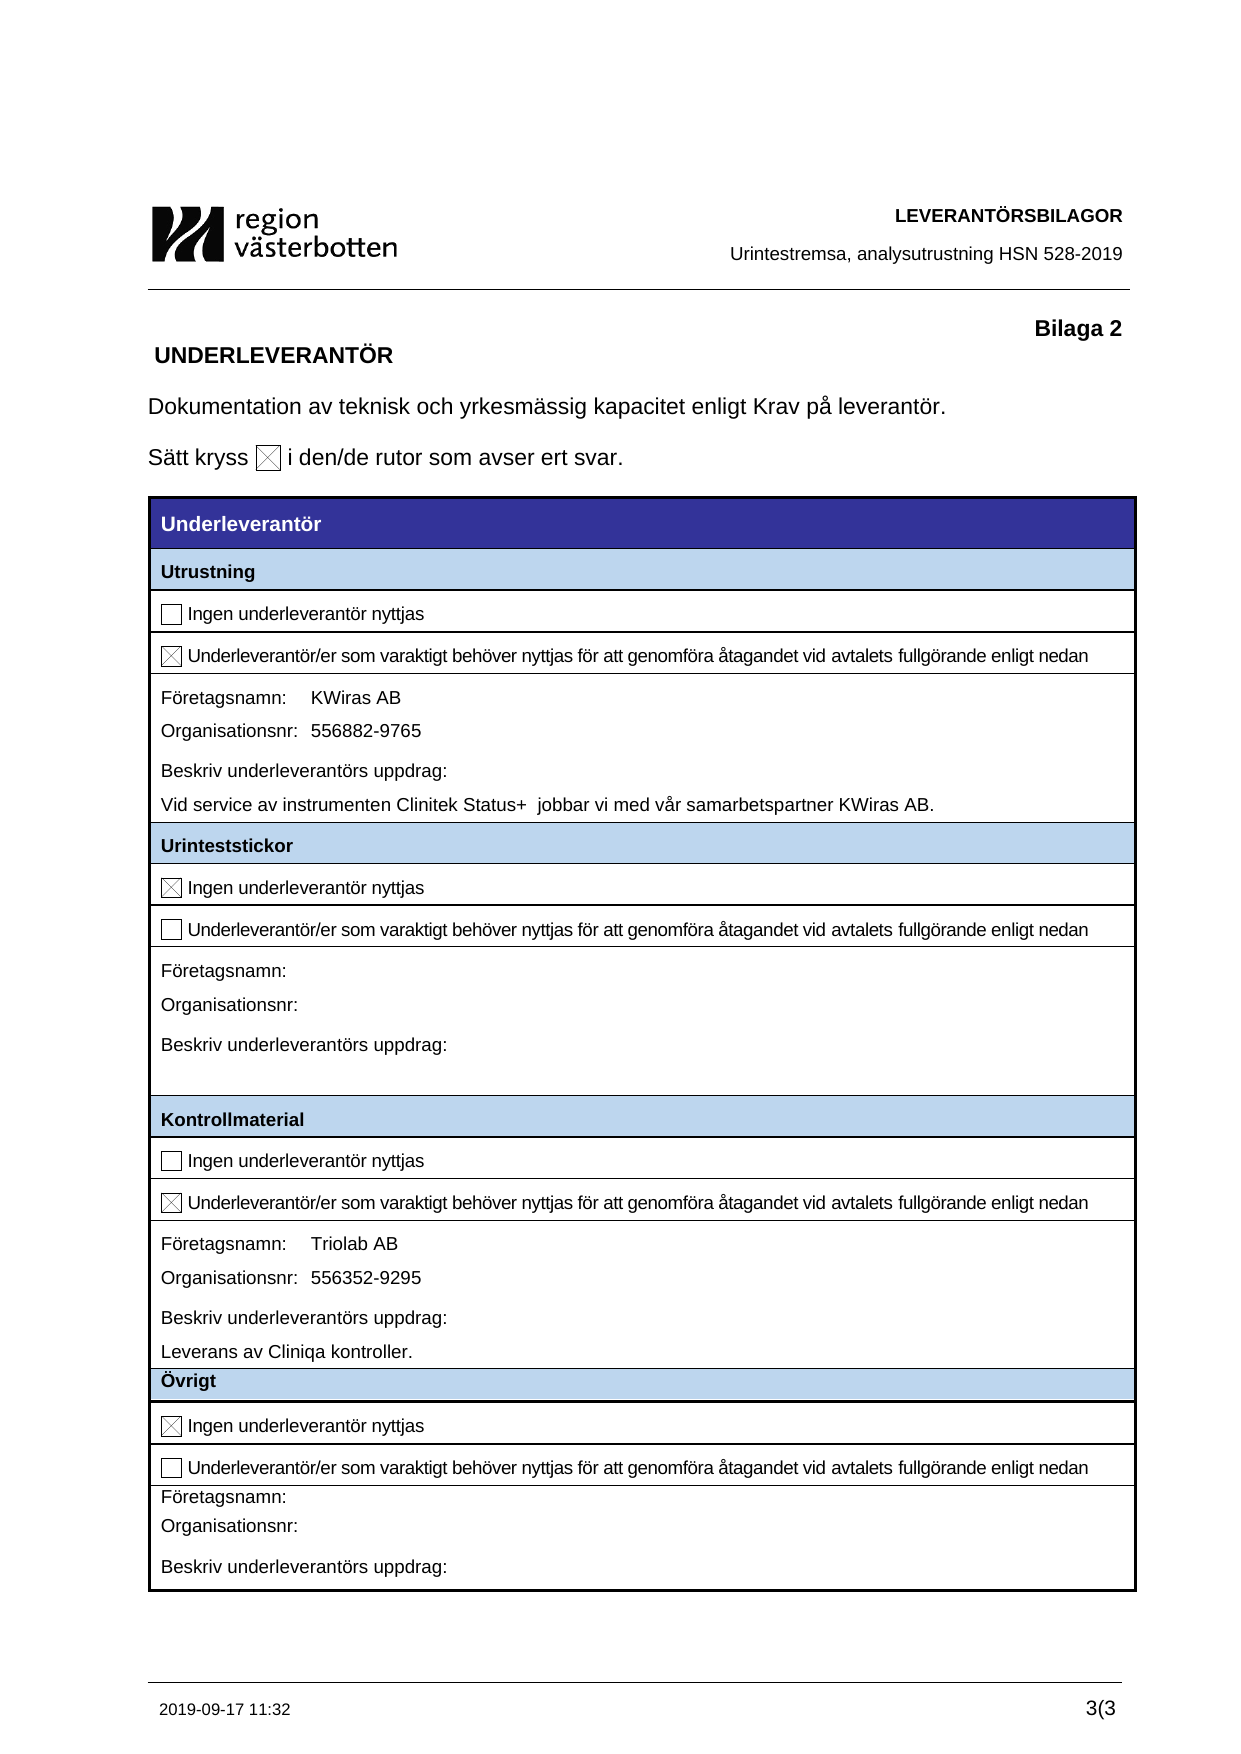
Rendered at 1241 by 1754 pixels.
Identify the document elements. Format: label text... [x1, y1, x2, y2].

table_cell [151, 1486, 1134, 1589]
table_cell Ingen underleverantör nyttjas [151, 1403, 1134, 1443]
table_cell Underleverantör/er som varaktigt behöver nyttjas för att genomföra åtagandet vid avtalets fullgörande enligt nedan [151, 906, 1134, 946]
table_cell Ingen underleverantör nyttjas [151, 1138, 1134, 1178]
table_cell Underleverantör/er som varaktigt behöver nyttjas för att genomföra åtagandet vid avtalets fullgörande enligt nedan [151, 1179, 1134, 1219]
table_header Underleverantör [151, 499, 1134, 548]
table_cell Underleverantör/er som varaktigt behöver nyttjas för att genomföra åtagandet vid avtalets fullgörande enligt nedan [151, 1445, 1134, 1485]
table_cell Ingen underleverantör nyttjas [151, 864, 1134, 904]
table_cell Övrigt [151, 1369, 1134, 1399]
text Sätt kryss i den/de rutor som avser ert svar. [148, 444, 1122, 471]
table_cell Företagsnamn: Organisationsnr: Beskriv underleverantörs uppdrag: [151, 947, 1134, 1095]
text Dokumentation av teknisk och yrkesmässig kapacitet enligt Krav på leverantör. [148, 393, 1122, 419]
table_cell Ingen underleverantör nyttjas [151, 591, 1134, 631]
table_cell Underleverantör/er som varaktigt behöver nyttjas för att genomföra åtagandet vid avtalets fullgörande enligt nedan [151, 633, 1134, 673]
text Underleverantör [148, 342, 1122, 368]
table_cell Urinteststickor [151, 823, 1134, 863]
table_cell Företagsnamn: KWiras AB Organisationsnr: 556882-9765 Beskriv underleverantörs uppdrag: Vid service av instrumenten Clinitek Status+ jobbar vi med vår samarbetspartner KWiras AB. [151, 674, 1134, 822]
table_cell Företagsnamn: Triolab AB Organisationsnr: 556352-9295 Beskriv underleverantörs uppdrag: Leverans av Cliniqa kontroller. [151, 1221, 1134, 1368]
table_cell Utrustning [151, 549, 1134, 589]
table_cell Kontrollmaterial [151, 1096, 1134, 1136]
